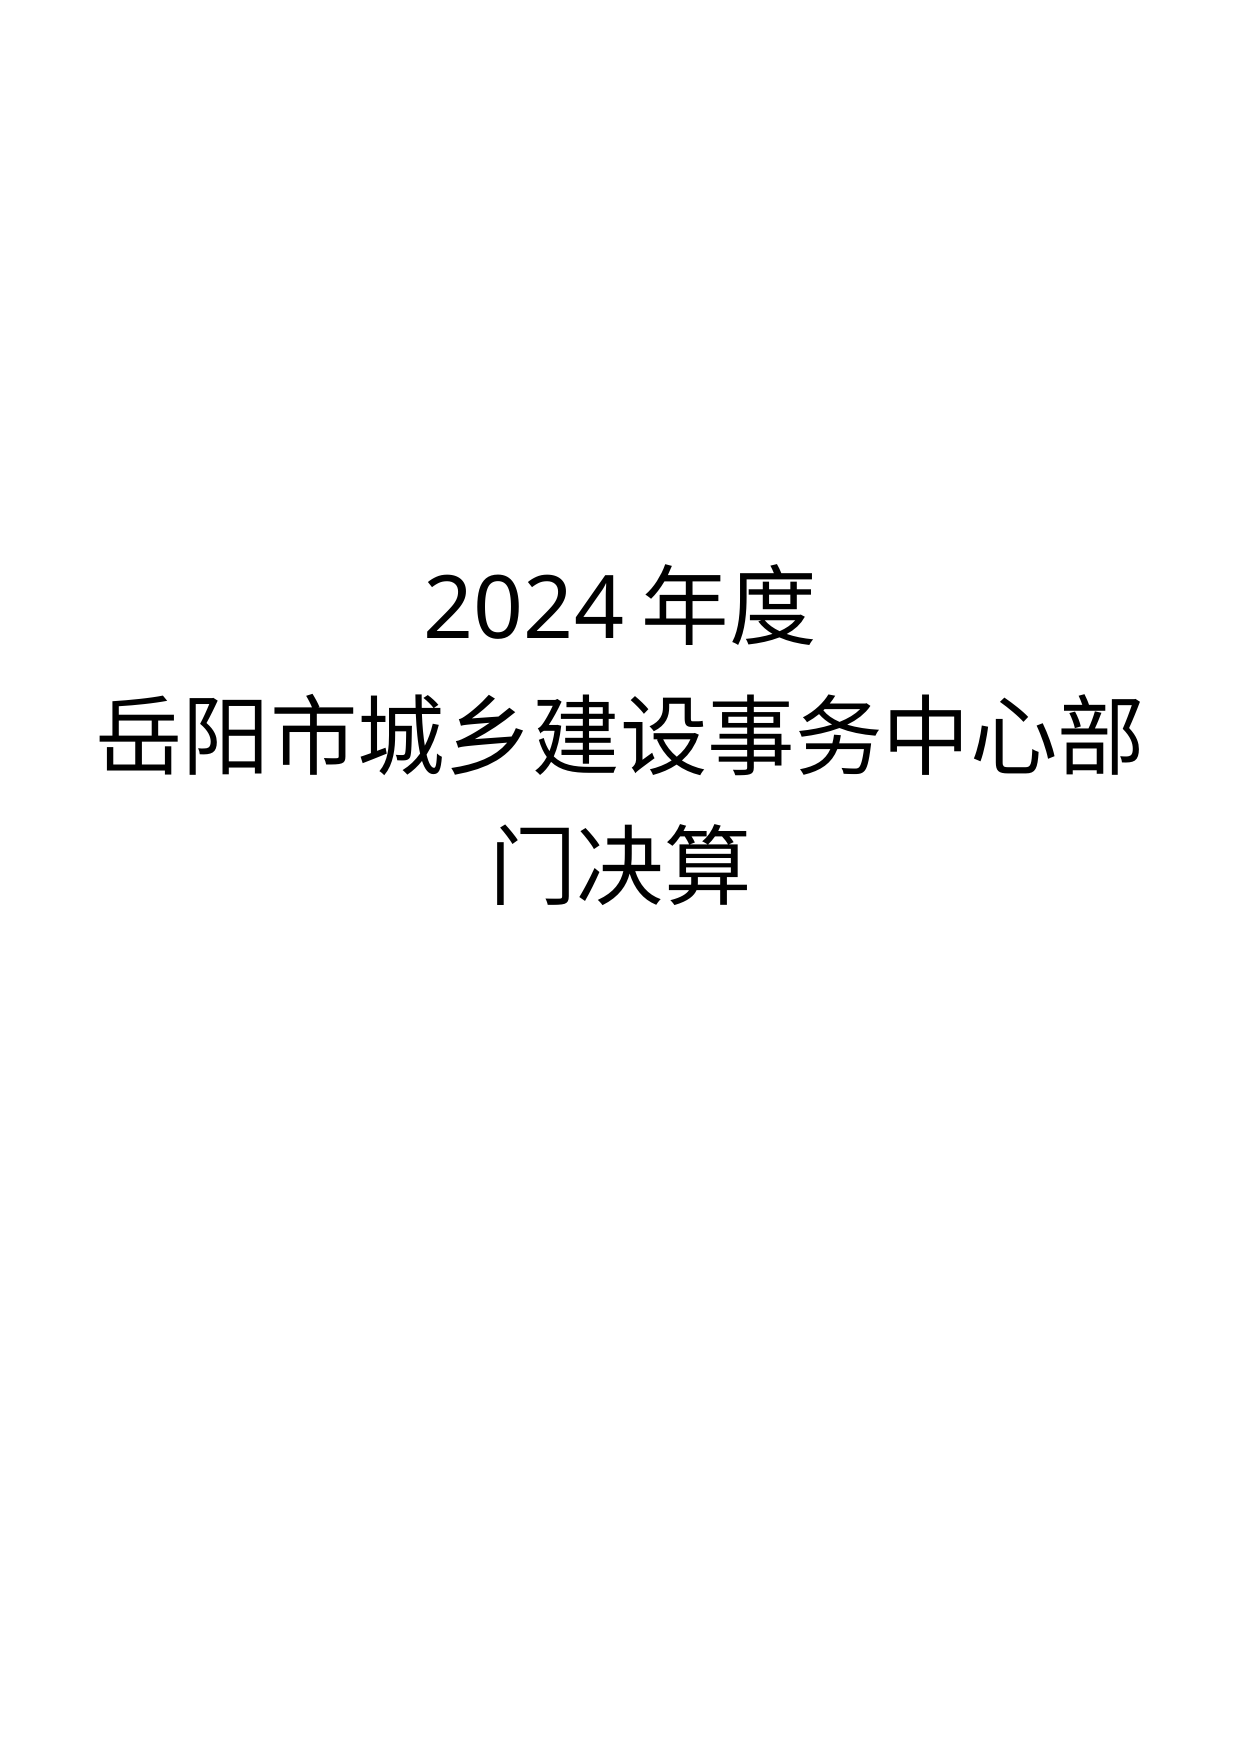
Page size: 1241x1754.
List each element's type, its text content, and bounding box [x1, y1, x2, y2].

text 2024年度 [75, 536, 1165, 666]
text 岳阳市城乡建设事务中心部门决算 [75, 666, 1165, 926]
